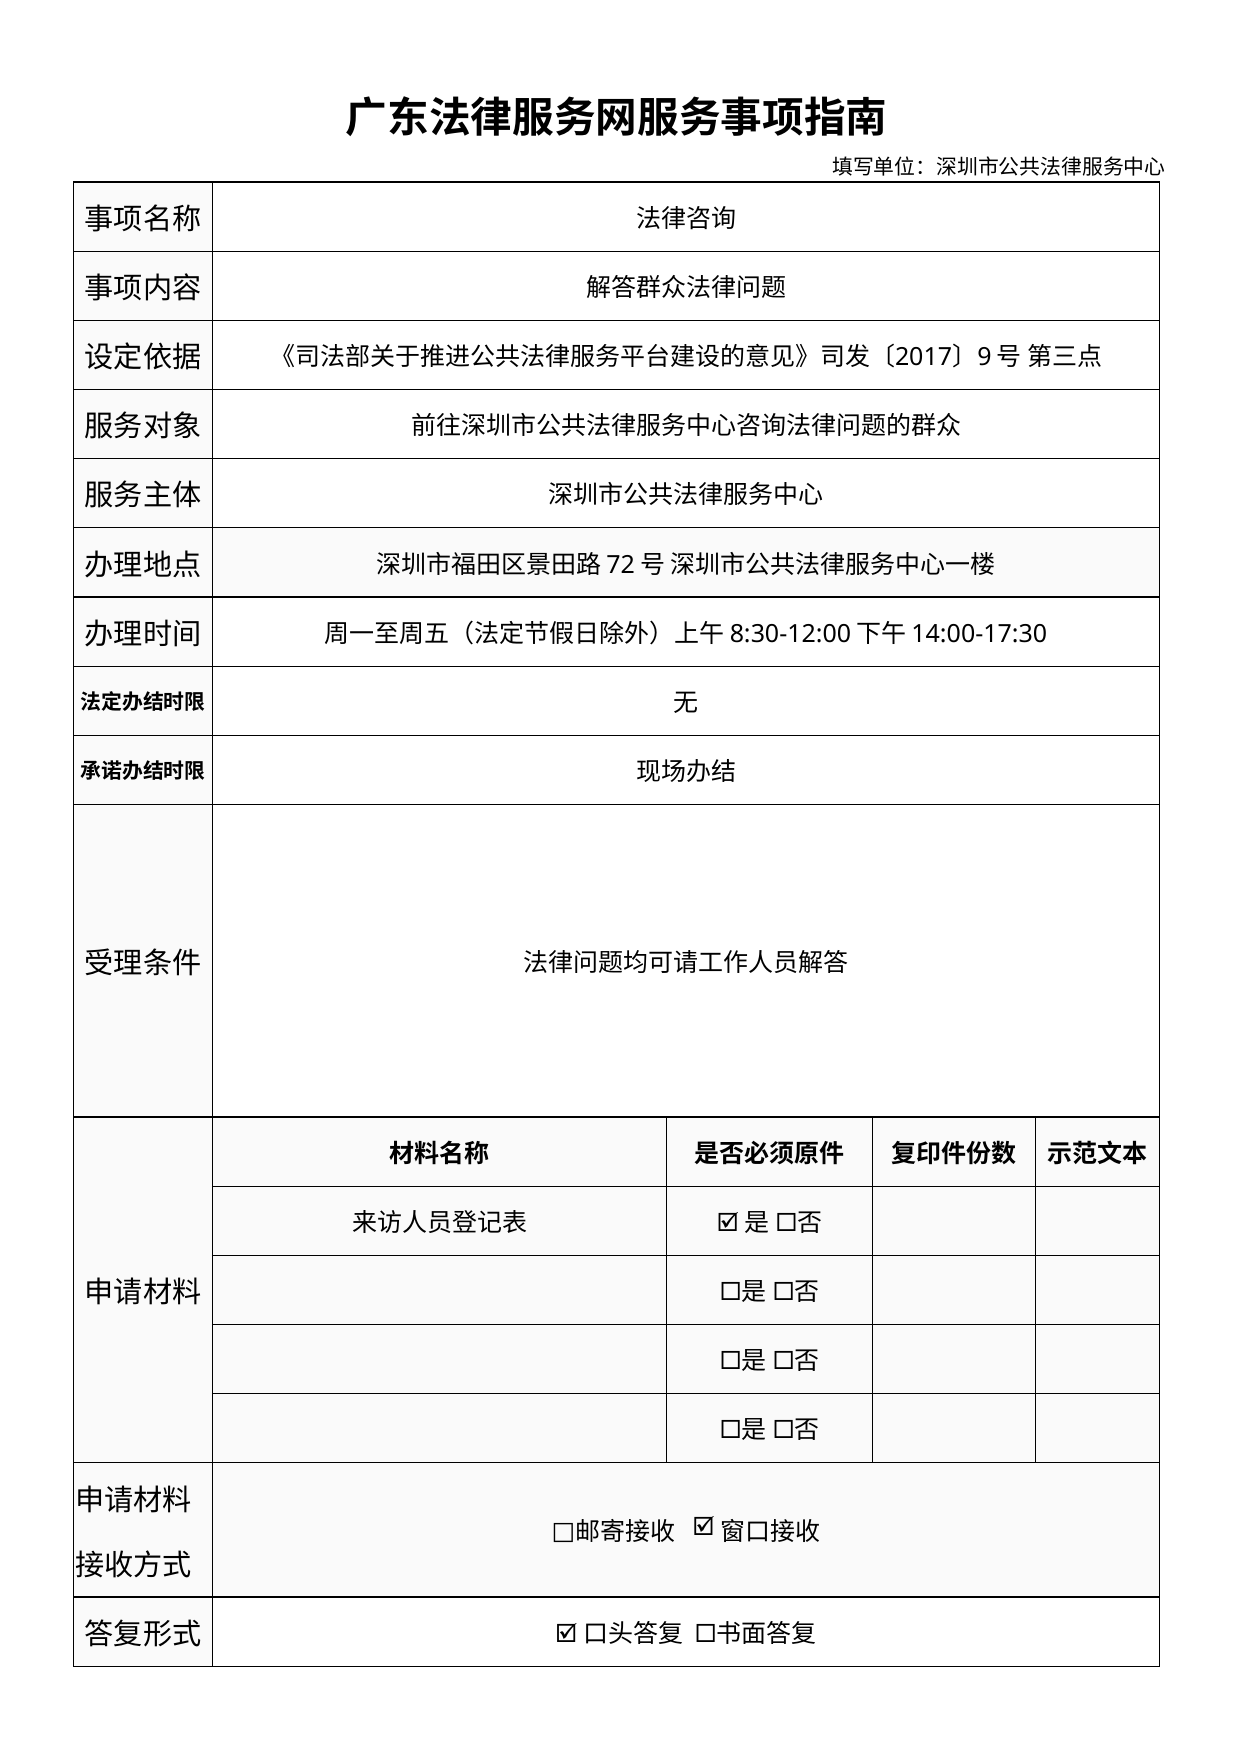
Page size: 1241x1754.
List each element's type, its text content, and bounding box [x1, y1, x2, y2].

table_cell 深圳市福田区景田路72号 深圳市公共法律服务中心一楼 [213, 528, 1159, 596]
table_cell [213, 1325, 666, 1393]
table_cell 是否必须原件 [667, 1118, 872, 1186]
table_cell 申请材料接收方式 [74, 1463, 212, 1596]
table_cell 设定依据 [74, 321, 212, 389]
table_cell 是 否 [667, 1325, 872, 1393]
table_cell [1036, 1325, 1159, 1393]
table_cell 申请材料 [74, 1118, 212, 1462]
table_cell 口头答复 书面答复 [213, 1598, 1159, 1666]
table_cell 材料名称 [213, 1118, 666, 1186]
table_cell 《司法部关于推进公共法律服务平台建设的意见》司发〔2017〕9号 第三点 [213, 321, 1159, 389]
table_cell 法律问题均可请工作人员解答 [213, 805, 1159, 1116]
table_cell □邮寄接收 窗口接收 [213, 1463, 1159, 1596]
table_cell [1036, 1256, 1159, 1324]
table_cell 服务对象 [74, 390, 212, 458]
table_header 法律咨询 [213, 183, 1159, 251]
table_cell [873, 1187, 1035, 1255]
table_cell [1036, 1187, 1159, 1255]
table_cell 办理时间 [74, 598, 212, 666]
table_cell 无 [213, 667, 1159, 735]
table_cell 受理条件 [74, 805, 212, 1116]
table_cell ⽰范⽂本 [1036, 1118, 1159, 1186]
table_cell 办理地点 [74, 528, 212, 596]
table_cell 复印件份数 [873, 1118, 1035, 1186]
table_cell 解答群众法律问题 [213, 252, 1159, 320]
table_cell 来访人员登记表 [213, 1187, 666, 1255]
table_cell [1036, 1394, 1159, 1462]
table_cell 前往深圳市公共法律服务中心咨询法律问题的群众 [213, 390, 1159, 458]
table_cell 事项内容 [74, 252, 212, 320]
table_cell [873, 1394, 1035, 1462]
table_cell 深圳市公共法律服务中心 [213, 459, 1159, 527]
table_header 广东法律服务网服务事项指南 [74, 81, 1159, 149]
table_cell 是 否 [667, 1394, 872, 1462]
text 填写单位：深圳市公共法律服务中心 [75, 149, 1165, 181]
table_cell 答复形式 [74, 1598, 212, 1666]
table_cell 周一至周五（法定节假日除外）上午8:30-12:00下午14:00-17:30 [213, 598, 1159, 666]
table_cell 是 否 [667, 1187, 872, 1255]
table_cell 承诺办结时限 [74, 736, 212, 804]
table_cell 服务主体 [74, 459, 212, 527]
table_cell 现场办结 [213, 736, 1159, 804]
table_cell [213, 1394, 666, 1462]
table_cell [873, 1256, 1035, 1324]
table_cell 是 否 [667, 1256, 872, 1324]
table_cell [213, 1256, 666, 1324]
table_cell [873, 1325, 1035, 1393]
table_cell 法定办结时限 [74, 667, 212, 735]
table_header 事项名称 [74, 183, 212, 251]
